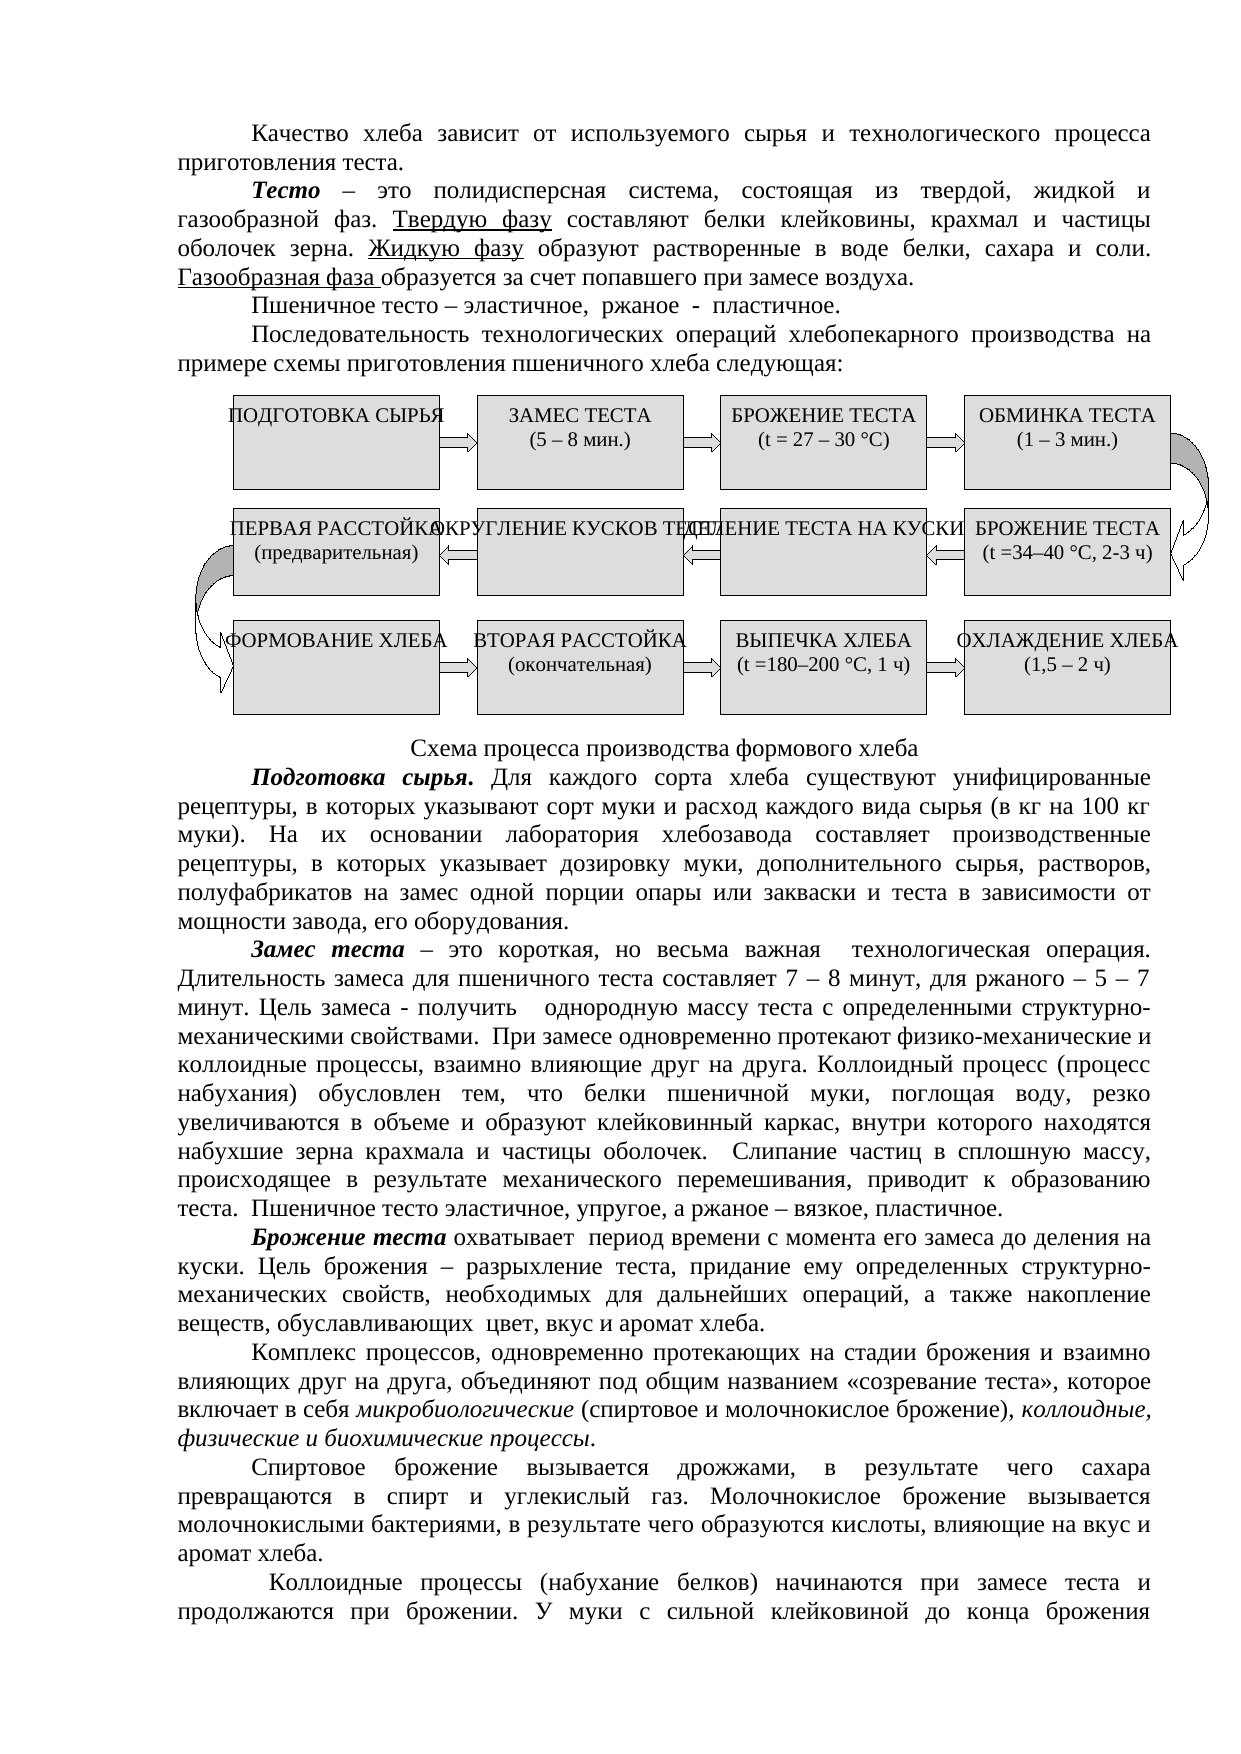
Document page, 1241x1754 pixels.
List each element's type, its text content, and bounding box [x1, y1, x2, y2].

text Комплекс процессов, одновременно протекающих на стадии брожения и взаимно влияющих друг на друга, объединяют под общим названием «созревание теста», которое включает в себя микробиологические (спиртовое и молочнокислое брожение), коллоидные, физические и биохимические процессы. [177, 1337, 1152, 1452]
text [177, 1567, 1152, 1624]
text Брожение теста охватывает период времени с момента его замеса до деления на куски. Цель брожения – разрыхление теста, придание ему определенных структурно-механических свойств, необходимых для дальнейших операций, а также накопление веществ, обуславливающих цвет, вкус и аромат хлеба. [177, 1222, 1152, 1337]
text Качество хлеба зависит от используемого сырья и технологического процесса приготовления теста. [177, 118, 1152, 176]
text Спиртовое брожение вызывается дрожжами, в результате чего сахара превращаются в спирт и углекислый газ. Молочнокислое брожение вызывается молочнокислыми бактериями, в результате чего образуются кислоты, влияющие на вкус и аромат хлеба. [177, 1452, 1152, 1567]
text Тесто – это полидисперсная система, состоящая из твердой, жидкой и газообразной фаз. Твердую фазу составляют белки клейковины, крахмал и частицы оболочек зерна. Жидкую фазу образуют растворенные в воде белки, сахара и соли. Газообразная фаза образуется за счет попавшего при замесе воздуха. [177, 176, 1152, 291]
text Подготовка сырья. Для каждого сорта хлеба существуют унифицированные рецептуры, в которых указывают сорт муки и расход каждого вида сырья (в кг на муки). На их основании лаборатория хлебозавода составляет производственные рецептуры, в которых указывает дозировку муки, дополнительного сырья, растворов, полуфабрикатов на замес одной порции опары или закваски и теста в зависимости от мощности завода, его оборудования. [177, 762, 1152, 934]
text Схема процесса производства формового хлеба [177, 733, 1152, 762]
text Последовательность технологических операций хлебопекарного производства на примере схемы приготовления пшеничного хлеба следующая: [177, 319, 1152, 377]
text Пшеничное тесто – эластичное, ржаное - пластичное. [177, 291, 1152, 319]
text Замес теста – это короткая, но весьма важная технологическая операция. Длительность замеса для пшеничного теста составляет 7 – 8 минут, для ржаного – 5 – 7 минут. Цель замеса - получить однородную массу теста с определенными структурно-механическими свойствами. При замесе одновременно протекают физико-механические и коллоидные процессы, взаимно влияющие друг на друга. Коллоидный процесс (процесс набухания) обусловлен тем, что белки пшеничной муки, поглощая воду, резко увеличиваются в объеме и образуют клейковинный каркас, внутри которого находятся набухшие зерна крахмала и частицы оболочек. Слипание частиц в сплошную массу, происходящее в результате механического перемешивания, приводит к образованию теста. Пшеничное тесто эластичное, упругое, а ржаное – вязкое, пластичное. [177, 934, 1152, 1222]
